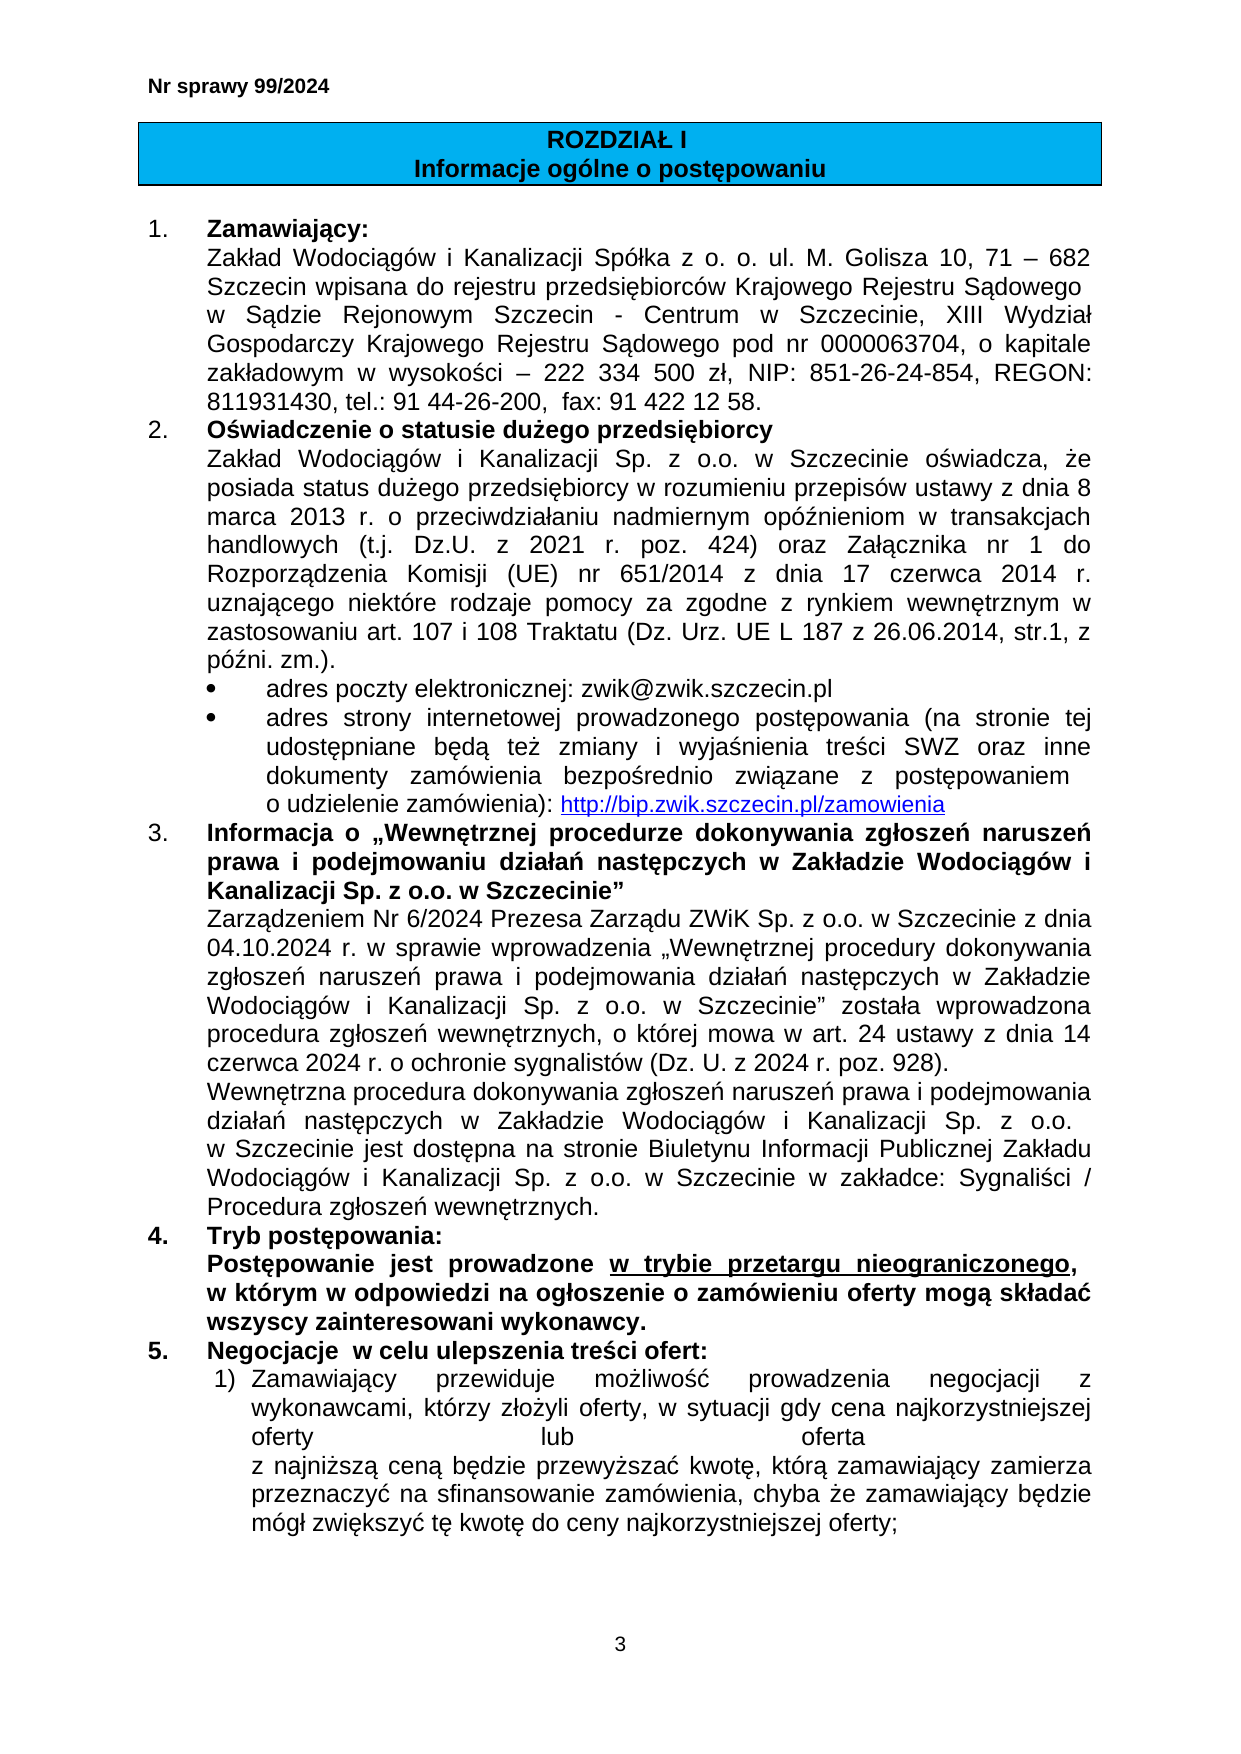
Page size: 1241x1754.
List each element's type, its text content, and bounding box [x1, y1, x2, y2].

list adres strony internetowej prowadzonego postępowania (na stronie tej udostępniane będą też zmiany i wyjaśnienia treści SWZ oraz inne dokumenty zamówienia bezpośrednio związane z postępowaniem o udzielenie zamówienia): http://bip.zwik.szczecin.pl/zamowienia [207, 703, 1093, 818]
list Tryb postępowania: [148, 1221, 1093, 1249]
list Negocjacje w celu ulepszenia treści ofert: [148, 1336, 1093, 1364]
list Zakład Wodociągów i Kanalizacji Spółka z o. o. ul. M. Golisza 10, 71 – 682 Szczecin wpisana do rejestru przedsiębiorców Krajowego Rejestru Sądowego w Sądzie Rejonowym Szczecin - Centrum w Szczecinie, XIII Wydział Gospodarczy Krajowego Rejestru Sądowego pod nr 0000063704, o kapitale zakładowym w wysokości – 222 334 500 zł, NIP: 851-26-24-854, REGON: 811931430, tel.: 91 44-26-200, fax: 91 422 12 58. [207, 243, 1093, 416]
list Informacja o „Wewnętrznej procedurze dokonywania zgłoszeń naruszeń prawa i podejmowaniu działań następczych w Zakładzie Wodociągów i Kanalizacji Sp. z o.o. w Szczecinie” [148, 818, 1093, 904]
list Postępowanie jest prowadzone w trybie przetargu nieograniczonego, w którym w odpowiedzi na ogłoszenie o zamówieniu oferty mogą składać wszyscy zainteresowani wykonawcy. [207, 1249, 1093, 1336]
list Zarządzeniem Nr 6/2024 Prezesa Zarządu ZWiK Sp. z o.o. w Szczecinie z dnia 04.10.2024 r. w sprawie wprowadzenia „Wewnętrznej procedury dokonywania zgłoszeń naruszeń prawa i podejmowania działań następczych w Zakładzie Wodociągów i Kanalizacji Sp. z o.o. w Szczecinie” została wprowadzona procedura zgłoszeń wewnętrznych, o której mowa w art. 24 ustawy z dnia 14 czerwca 2024 r. o ochronie sygnalistów (Dz. U. z 2024 r. poz. 928). [148, 904, 1093, 1077]
list Zakład Wodociągów i Kanalizacji Sp. z o.o. w Szczecinie oświadcza, że posiada status dużego przedsiębiorcy w rozumieniu przepisów ustawy z dnia 8 marca 2013 r. o przeciwdziałaniu nadmiernym opóźnieniom w transakcjach handlowych (t.j. Dz.U. z 2021 r. poz. 424) oraz Załącznika nr 1 do Rozporządzenia Komisji (UE) nr 651/2014 z dnia 17 czerwca 2014 r. uznającego niektóre rodzaje pomocy za zgodne z rynkiem wewnętrznym w zastosowaniu art. 107 i 108 Traktatu (Dz. Urz. UE L 187 z 26.06.2014, str.1, z późni. zm.). [207, 444, 1093, 674]
list Wewnętrzna procedura dokonywania zgłoszeń naruszeń prawa i podejmowania działań następczych w Zakładzie Wodociągów i Kanalizacji Sp. z o.o. w Szczecinie jest dostępna na stronie Biuletynu Informacji Publicznej Zakładu Wodociągów i Kanalizacji Sp. z o.o. w Szczecinie w zakładce: Sygnaliści / Procedura zgłoszeń wewnętrznych. [148, 1077, 1093, 1221]
list Zamawiający: [148, 214, 1093, 243]
subtitle ROZDZIAŁ I Informacje ogólne o postępowaniu [139, 123, 1101, 184]
list adres poczty elektronicznej: zwik@zwik.szczecin.pl [207, 674, 1093, 703]
list Zamawiający przewiduje możliwość prowadzenia negocjacji z wykonawcami, którzy złożyli oferty, w sytuacji gdy cena najkorzystniejszej oferty lub oferta z najniższą ceną będzie przewyższać kwotę, którą zamawiający zamierza przeznaczyć na sfinansowanie zamówienia, chyba że zamawiający będzie mógł zwiększyć tę kwotę do ceny najkorzystniejszej oferty; [213, 1364, 1093, 1537]
list Oświadczenie o statusie dużego przedsiębiorcy [148, 416, 1093, 444]
